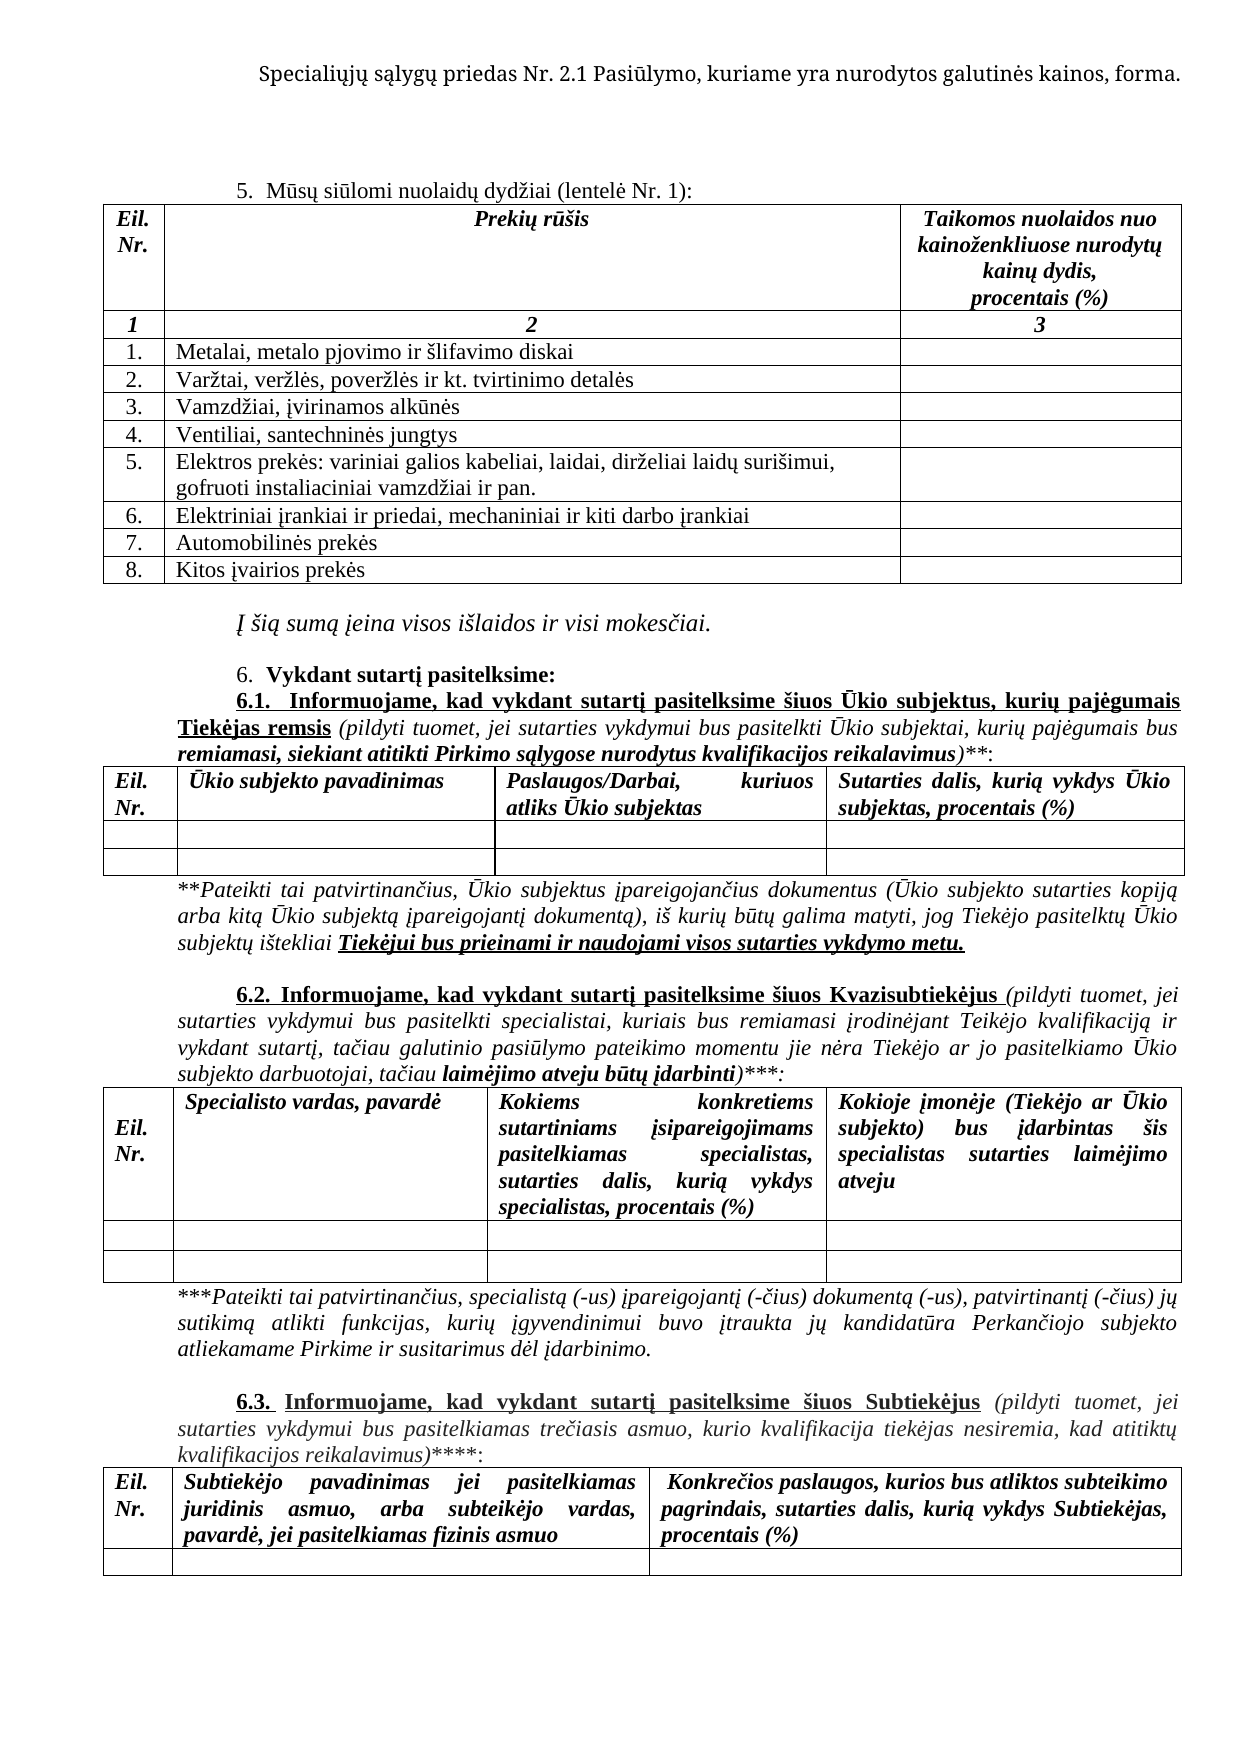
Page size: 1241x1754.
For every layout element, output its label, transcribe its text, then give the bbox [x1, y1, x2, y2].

table_cell [901, 421, 1181, 447]
table_cell [901, 339, 1181, 365]
table_header Kokioje įmonėje (Tiekėjo ar Ūkio subjekto) bus įdarbintas šis specialistas sutarties laimėjimo atveju [827, 1088, 1181, 1219]
text ***Pateikti tai patvirtinančius, specialistą (-us) įpareigojantį (-čius) dokumentą (-us), patvirtinantį (-čius) jų sutikimą atlikti funkcijas, kurių įgyvendinimui buvo įtraukta jų kandidatūra Perkančiojo subjekto atliekamame Pirkime ir susitarimus dėl įdarbinimo. [177, 1283, 1181, 1362]
table_cell 3. [104, 393, 164, 419]
table_cell 7. [104, 529, 164, 556]
table_header Eil. Nr. [104, 767, 177, 820]
table_cell Elektros prekės: variniai galios kabeliai, laidai, dirželiai laidų surišimui, gofruoti instaliaciniai vamzdžiai ir pan. [165, 448, 900, 501]
table_cell [174, 1251, 487, 1282]
table_header Paslaugos/Darbai, kuriuos atliks Ūkio subjektas [496, 767, 826, 820]
text **Pateikti tai patvirtinančius, Ūkio subjektus įpareigojančius dokumentus (Ūkio subjekto sutarties kopiją arba kitą Ūkio subjektą įpareigojantį dokumentą), iš kurių būtų galima matyti, jog Tiekėjo pasitelktų Ūkio subjektų ištekliai Tiekėjui bus prieinami ir naudojami visos sutarties vykdymo metu. [177, 876, 1181, 955]
table_header Subtiekėjo pavadinimas jei pasitelkiamas juridinis asmuo, arba subteikėjo vardas, pavardė, jei pasitelkiamas fizinis asmuo [173, 1468, 649, 1547]
table_cell 1 [104, 311, 164, 337]
table_cell [901, 502, 1181, 528]
table_cell [104, 821, 177, 847]
table_cell [104, 849, 177, 875]
list Mūsų siūlomi nuolaidų dydžiai (lentelė Nr. 1): [177, 177, 1181, 203]
table_cell [104, 1549, 172, 1575]
table_cell 2. [104, 366, 164, 392]
table_cell Automobilinės prekės [165, 529, 900, 556]
table_cell [650, 1549, 1181, 1575]
table_cell Ventiliai, santechninės jungtys [165, 421, 900, 447]
table_cell [178, 849, 494, 875]
table_cell [901, 366, 1181, 392]
table_cell 3 [901, 311, 1181, 337]
table_cell [496, 849, 826, 875]
table_header Konkrečios paslaugos, kurios bus atliktos subteikimo pagrindais, sutarties dalis, kurią vykdys Subtiekėjas, procentais (%) [650, 1468, 1181, 1547]
table_cell [827, 1251, 1181, 1282]
table_header Prekių rūšis [165, 205, 900, 310]
table_cell 8. [104, 557, 164, 583]
table_cell [488, 1221, 826, 1250]
table_cell 6. [104, 502, 164, 528]
table_cell [174, 1221, 487, 1250]
table_cell [488, 1251, 826, 1282]
list Vykdant sutartį pasitelksime: [177, 661, 1181, 687]
table_cell 5. [104, 448, 164, 501]
table_cell [104, 1221, 173, 1250]
table_header Kokiems konkretiems sutartiniams įsipareigojimams pasitelkiamas specialistas, sutarties dalis, kurią vykdys specialistas, procentais (%) [488, 1088, 826, 1219]
table_header Eil. Nr. [104, 1468, 172, 1547]
table_cell [178, 821, 494, 847]
table_cell Varžtai, veržlės, poveržlės ir kt. tvirtinimo detalės [165, 366, 900, 392]
list Informuojame, kad vykdant sutartį pasitelksime šiuos Ūkio subjektus, kurių pajėgumais Tiekėjas remsis (pildyti tuomet, jei sutarties vykdymui bus pasitelkti Ūkio subjektai, kurių pajėgumais bus remiamasi, siekiant atitikti Pirkimo sąlygose nurodytus kvalifikacijos reikalavimus)**: [177, 687, 1181, 766]
table_header Ūkio subjekto pavadinimas [178, 767, 494, 820]
table_cell [901, 557, 1181, 583]
table_header Specialisto vardas, pavardė [174, 1088, 487, 1219]
table_cell 1. [104, 339, 164, 365]
table_cell [827, 849, 1184, 875]
list Informuojame, kad vykdant sutartį pasitelksime šiuos Subtiekėjus (pildyti tuomet, jei sutarties vykdymui bus pasitelkiamas trečiasis asmuo, kurio kvalifikacija tiekėjas nesiremia, kad atitiktų kvalifikacijos reikalavimus)****: [177, 1388, 1181, 1467]
list Informuojame, kad vykdant sutartį pasitelksime šiuos Kvazisubtiekėjus (pildyti tuomet, jei sutarties vykdymui bus pasitelkti specialistai, kuriais bus remiamasi įrodinėjant Teikėjo kvalifikaciją ir vykdant sutartį, tačiau galutinio pasiūlymo pateikimo momentu jie nėra Tiekėjo ar jo pasitelkiamo Ūkio subjekto darbuotojai, tačiau laimėjimo atveju būtų įdarbinti)***: [177, 981, 1181, 1087]
table_cell Metalai, metalo pjovimo ir šlifavimo diskai [165, 339, 900, 365]
table_cell [173, 1549, 649, 1575]
table_cell 4. [104, 421, 164, 447]
text Į šią sumą įeina visos išlaidos ir visi mokesčiai. [177, 608, 1181, 637]
table_cell [104, 1251, 173, 1282]
table_cell [901, 393, 1181, 419]
table_cell [827, 1221, 1181, 1250]
table_cell 2 [165, 311, 900, 337]
table_cell [901, 448, 1181, 501]
table_cell [827, 821, 1184, 847]
table_cell [496, 821, 826, 847]
table_cell [901, 529, 1181, 556]
table_cell Kitos įvairios prekės [165, 557, 900, 583]
table_cell Elektriniai įrankiai ir priedai, mechaniniai ir kiti darbo įrankiai [165, 502, 900, 528]
table_cell Vamzdžiai, įvirinamos alkūnės [165, 393, 900, 419]
table_header Eil. Nr. [104, 1088, 173, 1219]
table_header Eil. Nr. [104, 205, 164, 310]
table_header Taikomos nuolaidos nuo kainoženkliuose nurodytų kainų dydis, procentais (%) [901, 205, 1181, 310]
table_header Sutarties dalis, kurią vykdys Ūkio subjektas, procentais (%) [827, 767, 1184, 820]
